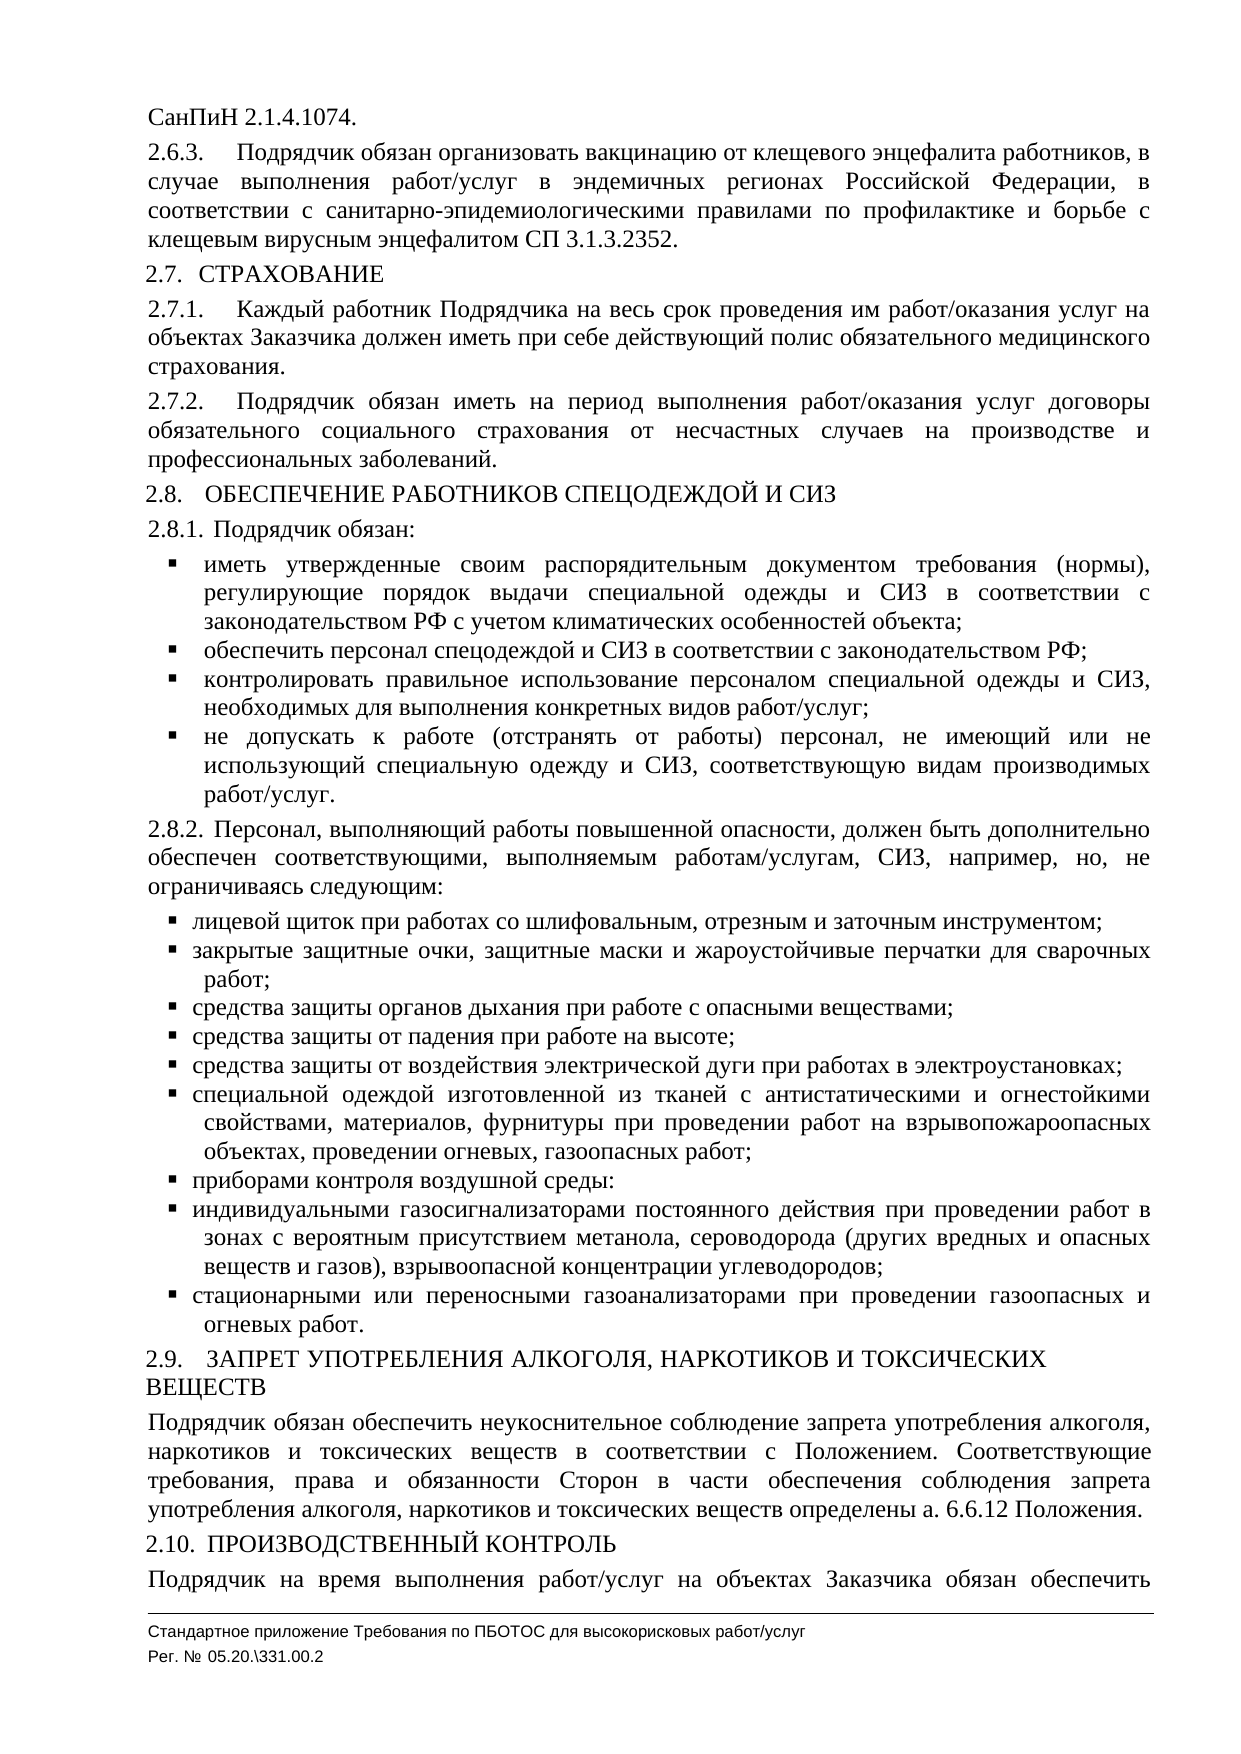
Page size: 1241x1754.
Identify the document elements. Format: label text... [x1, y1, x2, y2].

list Подрядчик обязан: [148, 514, 1151, 542]
list Персонал, выполняющий работы повышенной опасности, должен быть дополнительно обеспечен соответствующими, выполняемым работам/услугам, СИЗ, например, но, не ограничиваясь следующим: [148, 814, 1151, 900]
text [148, 102, 1152, 131]
list ПРОИЗВОДСТВЕННЫЙ КОНТРОЛЬ [145, 1529, 1048, 1557]
list ОБЕСПЕЧЕНИЕ РАБОТНИКОВ СПЕЦОДЕЖДОЙ И СИЗ [145, 479, 1048, 507]
list Подрядчик обязан иметь на период выполнения работ/оказания услуг договоры обязательного социального страхования от несчастных случаев на производстве и профессиональных заболеваний. [148, 386, 1151, 472]
list индивидуальными газосигнализаторами постоянного действия при проведении работ в зонах с вероятным присутствием метанола, сероводорода (других вредных и опасных веществ и газов), взрывоопасной концентрации углеводородов; [167, 1194, 1152, 1280]
list лицевой щиток при работах со шлифовальным, отрезным и заточным инструментом; [167, 906, 1152, 935]
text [148, 1564, 1152, 1592]
list приборами контроля воздушной среды: [167, 1165, 1152, 1194]
list Каждый работник Подрядчика на весь срок проведения им работ/оказания услуг на объектах Заказчика должен иметь при себе действующий полис обязательного медицинского страхования. [148, 294, 1151, 380]
list средства защиты от падения при работе на высоте; [167, 1021, 1152, 1050]
list ЗАПРЕТ УПОТРЕБЛЕНИЯ АЛКОГОЛЯ, НАРКОТИКОВ И ТОКСИЧЕСКИХ ВЕЩЕСТВ [145, 1344, 1048, 1401]
list СТРАХОВАНИЕ [145, 259, 1048, 287]
list средства защиты от воздействия электрической дуги при работах в электроустановках; [167, 1050, 1152, 1079]
list Подрядчик обязан обеспечить неукоснительное соблюдение запрета употребления алкоголя, наркотиков и токсических веществ в соответствии с Положением. Соответствующие требования, права и обязанности Сторон в части обеспечения соблюдения запрета употребления алкоголя, наркотиков и токсических веществ определены а. 6.6.12 Положения. [148, 1407, 1152, 1522]
list не допускать к работе (отстранять от работы) персонал, не имеющий или не использующий специальную одежду и СИЗ, соответствующую видам производимых работ/услуг. [167, 721, 1152, 807]
list Подрядчик обязан организовать вакцинацию от клещевого энцефалита работников, в случае выполнения работ/услуг в эндемичных регионах Российской Федерации, в соответствии с санитарно-эпидемиологическими правилами по профилактике и борьбе с клещевым вирусным энцефалитом СП 3.1.3.2352. [148, 137, 1151, 252]
list специальной одеждой изготовленной из тканей с антистатическими и огнестойкими свойствами, материалов, фурнитуры при проведении работ на взрывопожароопасных объектах, проведении огневых, газоопасных работ; [167, 1079, 1152, 1165]
list стационарными или переносными газоанализаторами при проведении газоопасных и огневых работ. [167, 1280, 1152, 1337]
list закрытые защитные очки, защитные маски и жароустойчивые перчатки для сварочных работ; [167, 935, 1152, 992]
list обеспечить персонал спецодеждой и СИЗ в соответствии с законодательством РФ; [167, 635, 1152, 664]
list иметь утвержденные своим распорядительным документом требования (нормы), регулирующие порядок выдачи специальной одежды и СИЗ в соответствии с законодательством РФ с учетом климатических особенностей объекта; [167, 549, 1152, 635]
list средства защиты органов дыхания при работе с опасными веществами; [167, 992, 1152, 1021]
list контролировать правильное использование персоналом специальной одежды и СИЗ, необходимых для выполнения конкретных видов работ/услуг; [167, 664, 1152, 721]
